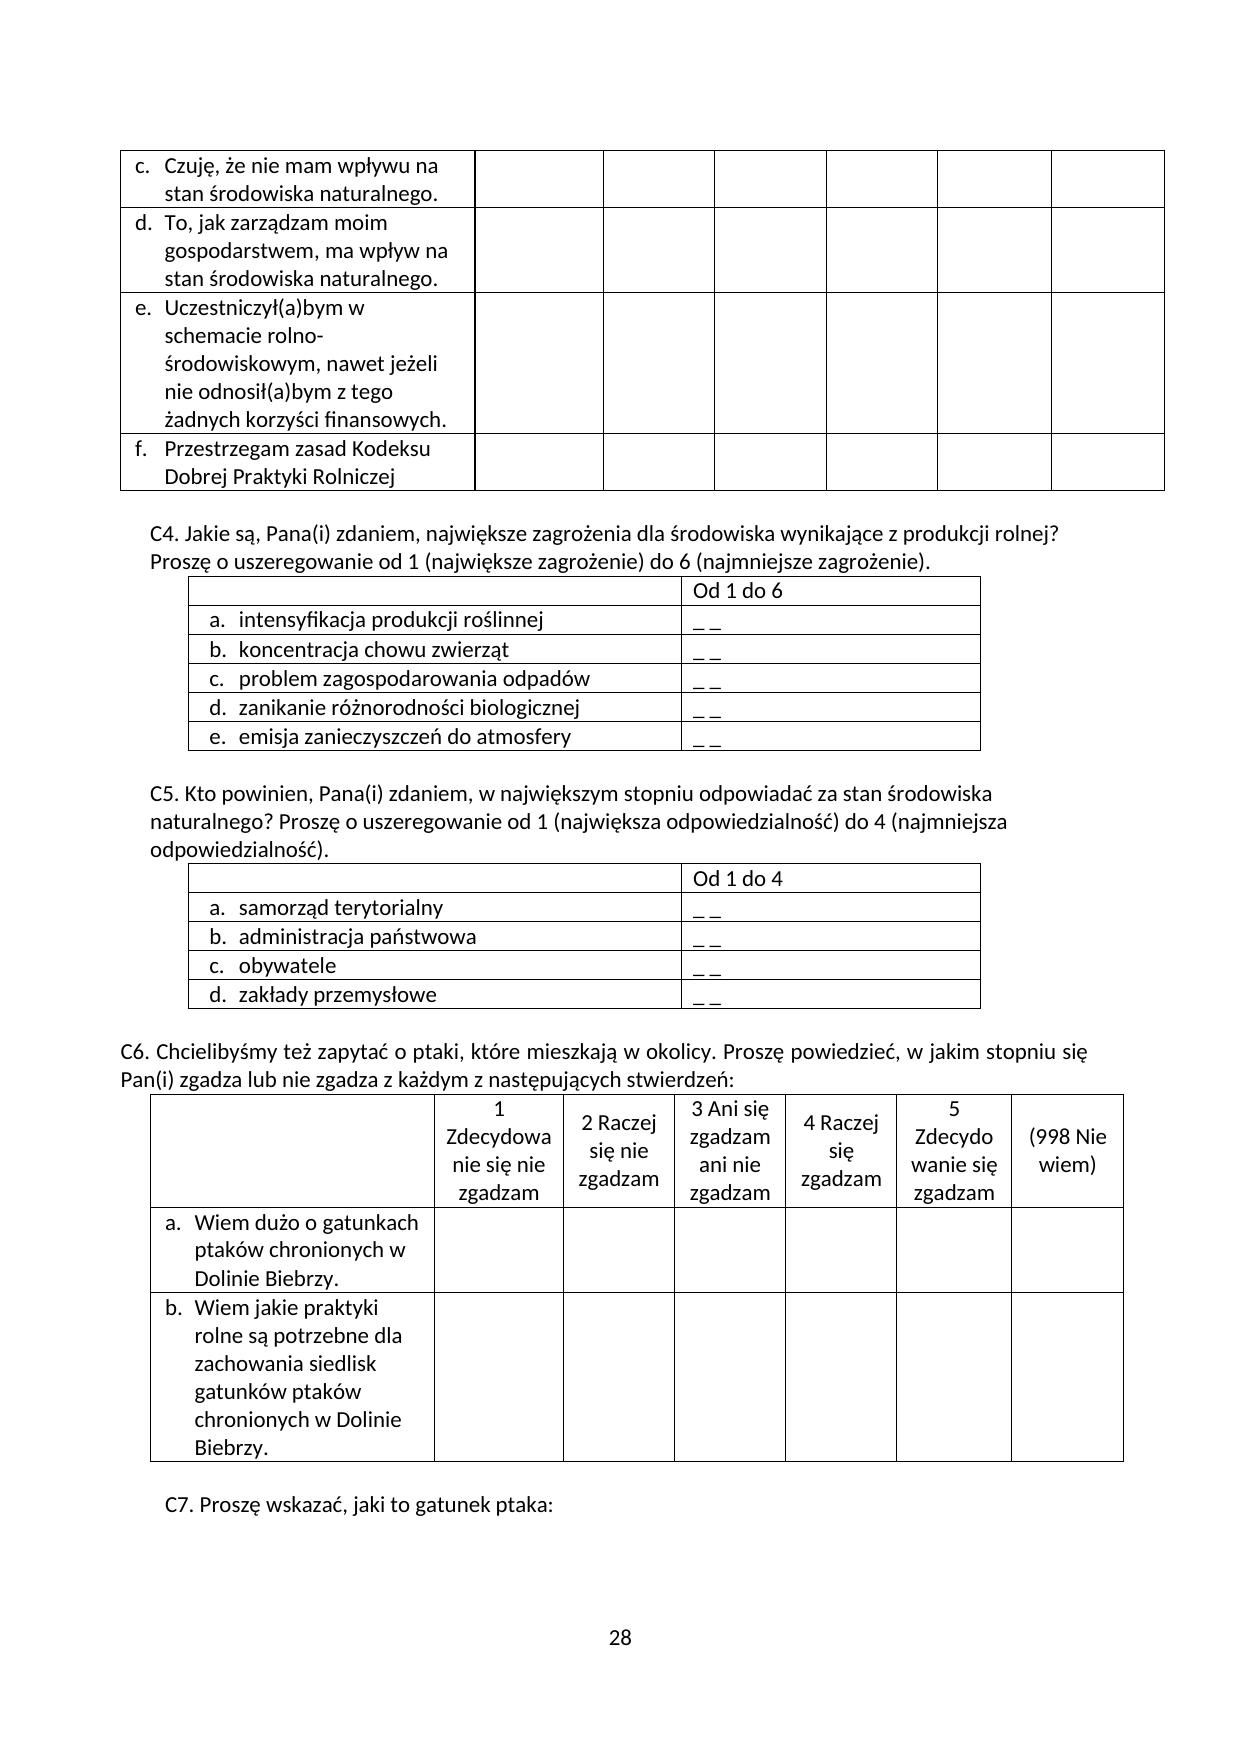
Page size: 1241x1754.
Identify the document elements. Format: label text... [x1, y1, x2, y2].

table_cell [715, 151, 826, 207]
table_header [189, 577, 681, 604]
table_cell [435, 1208, 563, 1292]
table_cell [1052, 293, 1164, 433]
table_cell [476, 434, 603, 490]
table_header [151, 1095, 434, 1207]
table_cell [675, 1208, 785, 1292]
table_cell [715, 293, 826, 433]
table_cell [604, 208, 714, 292]
table_cell [564, 1208, 674, 1292]
table_cell [476, 151, 603, 207]
table_cell [604, 293, 714, 433]
list C6. Chcielibyśmy też zapytać o ptaki, które mieszkają w okolicy. Proszę powiedzieć, w jakim stopniu się Pan(i) zgadza lub nie zgadza z każdym z następujących stwierdzeń: [120, 1037, 1090, 1093]
table_cell _ _ [682, 664, 980, 692]
table_cell [827, 293, 937, 433]
table_header [189, 864, 681, 892]
table_cell [604, 151, 714, 207]
table_header Od 1 do 4 [682, 864, 980, 892]
table_cell [938, 151, 1051, 207]
table_cell [827, 208, 937, 292]
table_cell [1012, 1208, 1123, 1292]
table_cell _ _ [682, 722, 980, 750]
table_cell administracja państwowa [189, 922, 681, 950]
table_cell Wiem dużo o gatunkach ptaków chronionych w Dolinie Biebrzy. [151, 1208, 434, 1292]
table_cell [1052, 434, 1164, 490]
table_cell [938, 208, 1051, 292]
table_cell [897, 1208, 1011, 1292]
table_header 5 Zdecydowanie się zgadzam [897, 1095, 1011, 1207]
table_cell [476, 208, 603, 292]
table_header 4 Raczej się zgadzam [786, 1095, 896, 1207]
table_cell _ _ [682, 951, 980, 979]
table_cell samorząd terytorialny [189, 893, 681, 921]
table_cell intensyfikacja produkcji roślinnej [189, 606, 681, 634]
table_cell [786, 1208, 896, 1292]
table_cell [1012, 1293, 1123, 1461]
table_header 2 Raczej się nie zgadzam [564, 1095, 674, 1207]
table_cell [435, 1293, 563, 1461]
table_header (998 Nie wiem) [1012, 1095, 1123, 1207]
table_cell [476, 293, 603, 433]
table_cell [564, 1293, 674, 1461]
table_cell [827, 434, 937, 490]
table_cell [715, 434, 826, 490]
table_cell [675, 1293, 785, 1461]
table_cell obywatele [189, 951, 681, 979]
table_cell [1052, 208, 1164, 292]
list C5. Kto powinien, Pana(i) zdaniem, w największym stopniu odpowiadać za stan środowiska naturalnego? Proszę o uszeregowanie od 1 (największa odpowiedzialność) do 4 (najmniejsza odpowiedzialność). [150, 779, 1090, 863]
table_cell _ _ [682, 693, 980, 721]
table_cell [938, 434, 1051, 490]
list C4. Jakie są, Pana(i) zdaniem, największe zagrożenia dla środowiska wynikające z produkcji rolnej? Proszę o uszeregowanie od 1 (największe zagrożenie) do 6 (najmniejsze zagrożenie). [150, 519, 1090, 576]
table_cell emisja zanieczyszczeń do atmosfery [189, 722, 681, 750]
list C7. Proszę wskazać, jaki to gatunek ptaka: [165, 1490, 1090, 1518]
table_cell [604, 434, 714, 490]
table_cell zanikanie różnorodności biologicznej [189, 693, 681, 721]
table_cell [786, 1293, 896, 1461]
table_cell [827, 151, 937, 207]
table_cell _ _ [682, 922, 980, 950]
table_cell zakłady przemysłowe [189, 980, 681, 1008]
table_cell [938, 293, 1051, 433]
table_cell _ _ [682, 893, 980, 921]
table_header Od 1 do 6 [682, 577, 980, 604]
table_cell Przestrzegam zasad Kodeksu Dobrej Praktyki Rolniczej [121, 434, 474, 490]
table_header 1 Zdecydowa nie się nie zgadzam [435, 1095, 563, 1207]
table_cell Uczestniczył(a)bym w schemacie rolno-środowiskowym, nawet jeżeli nie odnosił(a)bym z tego żadnych korzyści finansowych. [121, 293, 474, 433]
table_cell Czuję, że nie mam wpływu na stan środowiska naturalnego. [121, 151, 474, 207]
table_cell _ _ [682, 980, 980, 1008]
table_cell problem zagospodarowania odpadów [189, 664, 681, 692]
table_cell _ _ [682, 635, 980, 663]
table_cell To, jak zarządzam moim gospodarstwem, ma wpływ na stan środowiska naturalnego. [121, 208, 474, 292]
table_header 3 Ani się zgadzam ani nie zgadzam [675, 1095, 785, 1207]
table_cell _ _ [682, 606, 980, 634]
table_cell [715, 208, 826, 292]
table_cell koncentracja chowu zwierząt [189, 635, 681, 663]
table_cell [1052, 151, 1164, 207]
table_cell Wiem jakie praktyki rolne są potrzebne dla zachowania siedlisk gatunków ptaków chronionych w Dolinie Biebrzy. [151, 1293, 434, 1461]
table_cell [897, 1293, 1011, 1461]
